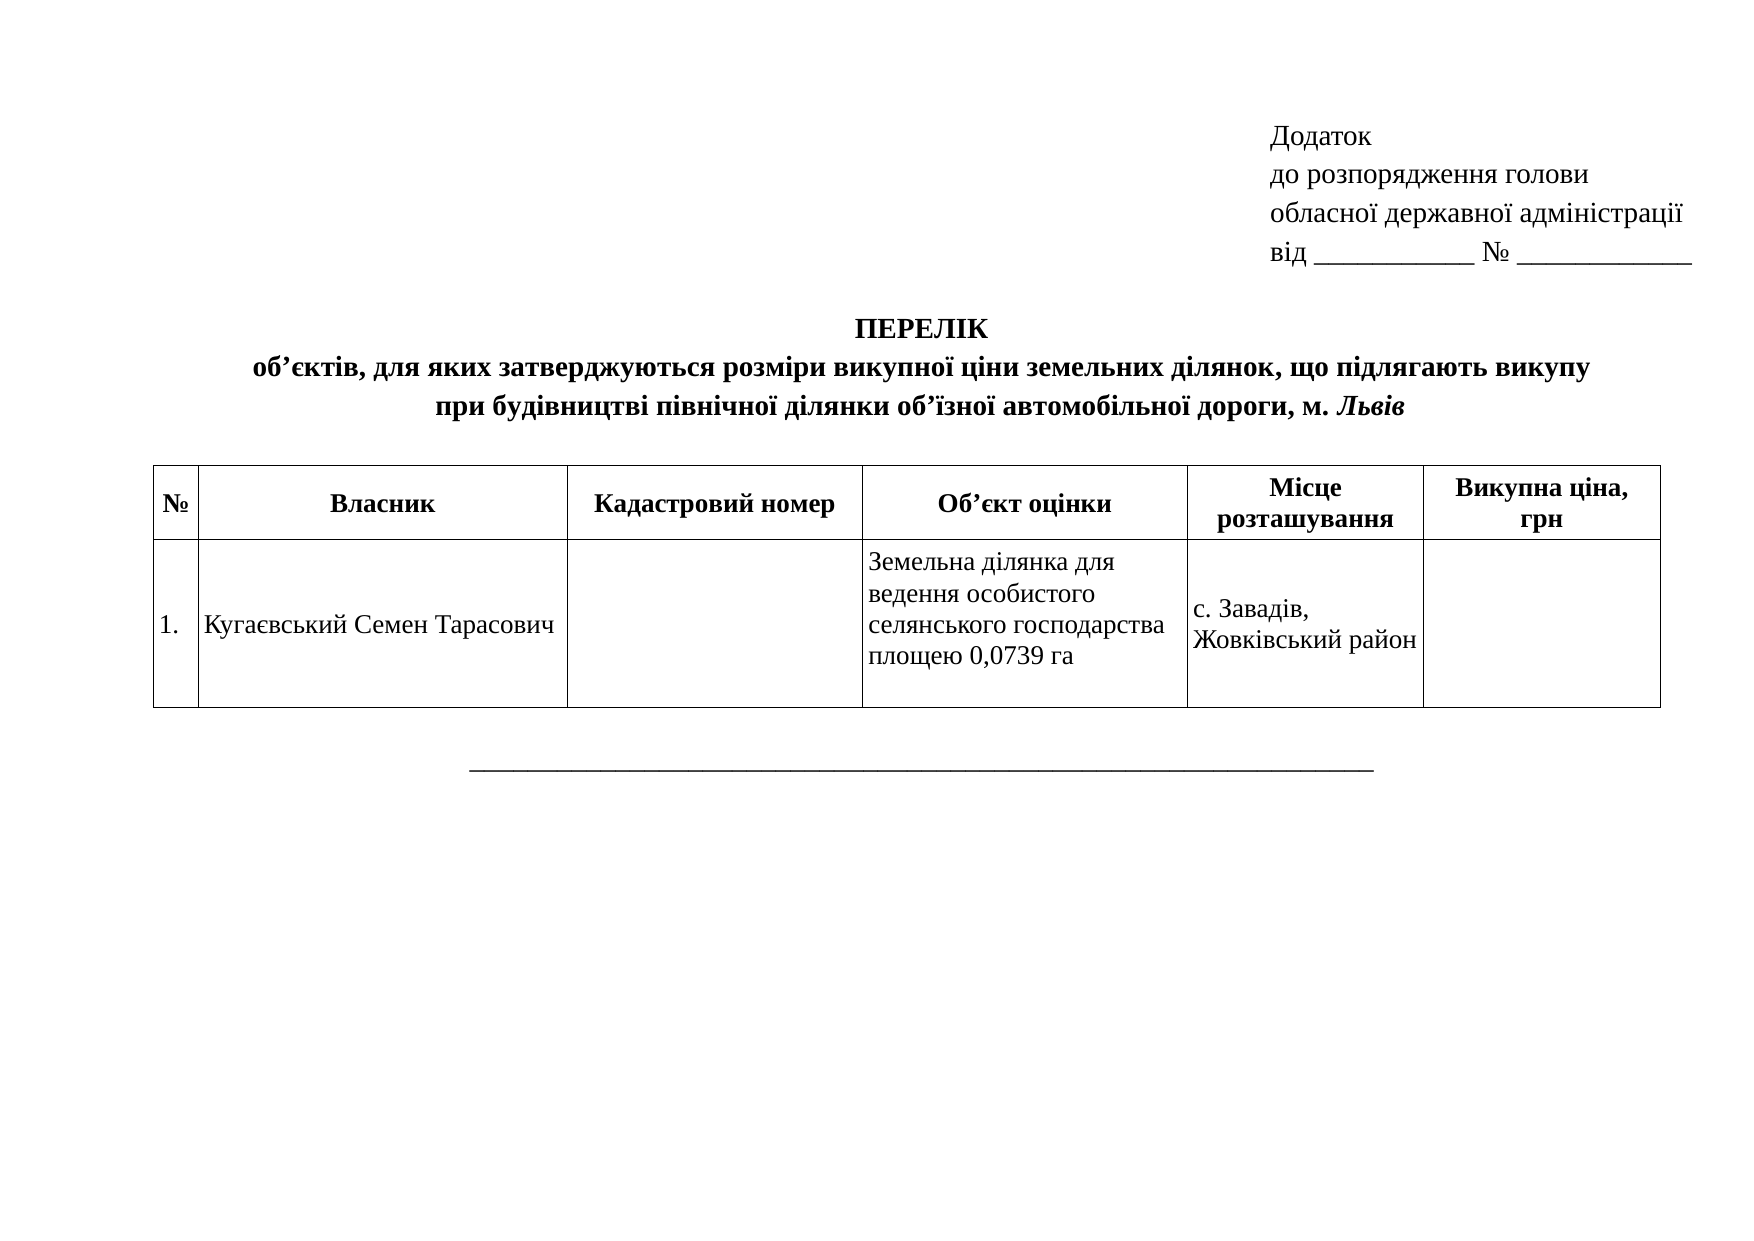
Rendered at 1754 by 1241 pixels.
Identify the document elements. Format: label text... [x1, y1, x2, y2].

table_cell Земельна ділянка для ведення особистого селянського господарства площею 0,0739 га [863, 540, 1187, 707]
table_cell [154, 540, 198, 707]
table_header № [154, 466, 198, 539]
table_cell [568, 540, 862, 707]
text Додаток [1270, 118, 1695, 152]
table_cell [1424, 540, 1660, 707]
table_header Об’єкт оцінки [863, 466, 1187, 539]
text від ___________ № ____________ [1270, 234, 1695, 267]
text ПЕРЕЛІК [148, 311, 1695, 344]
text об’єктів, для яких затверджуються розміри викупної ціни земельних ділянок, що підлягають викупу [148, 349, 1695, 383]
table_header Кадастровий номер [568, 466, 862, 539]
table_header Місце розташування [1188, 466, 1423, 539]
table_cell с. Завадів, Жовківський район [1188, 540, 1423, 707]
table_header Викупна ціна, грн [1424, 466, 1660, 539]
table_header Власник [199, 466, 567, 539]
text до розпорядження голови обласної державної адміністрації [1270, 157, 1695, 229]
text при будівництві північної ділянки об’їзної автомобільної дороги, м. Львів [148, 388, 1695, 421]
table_cell Кугаєвський Семен Тарасович [199, 540, 567, 707]
text ______________________________________________________________ [148, 741, 1695, 774]
